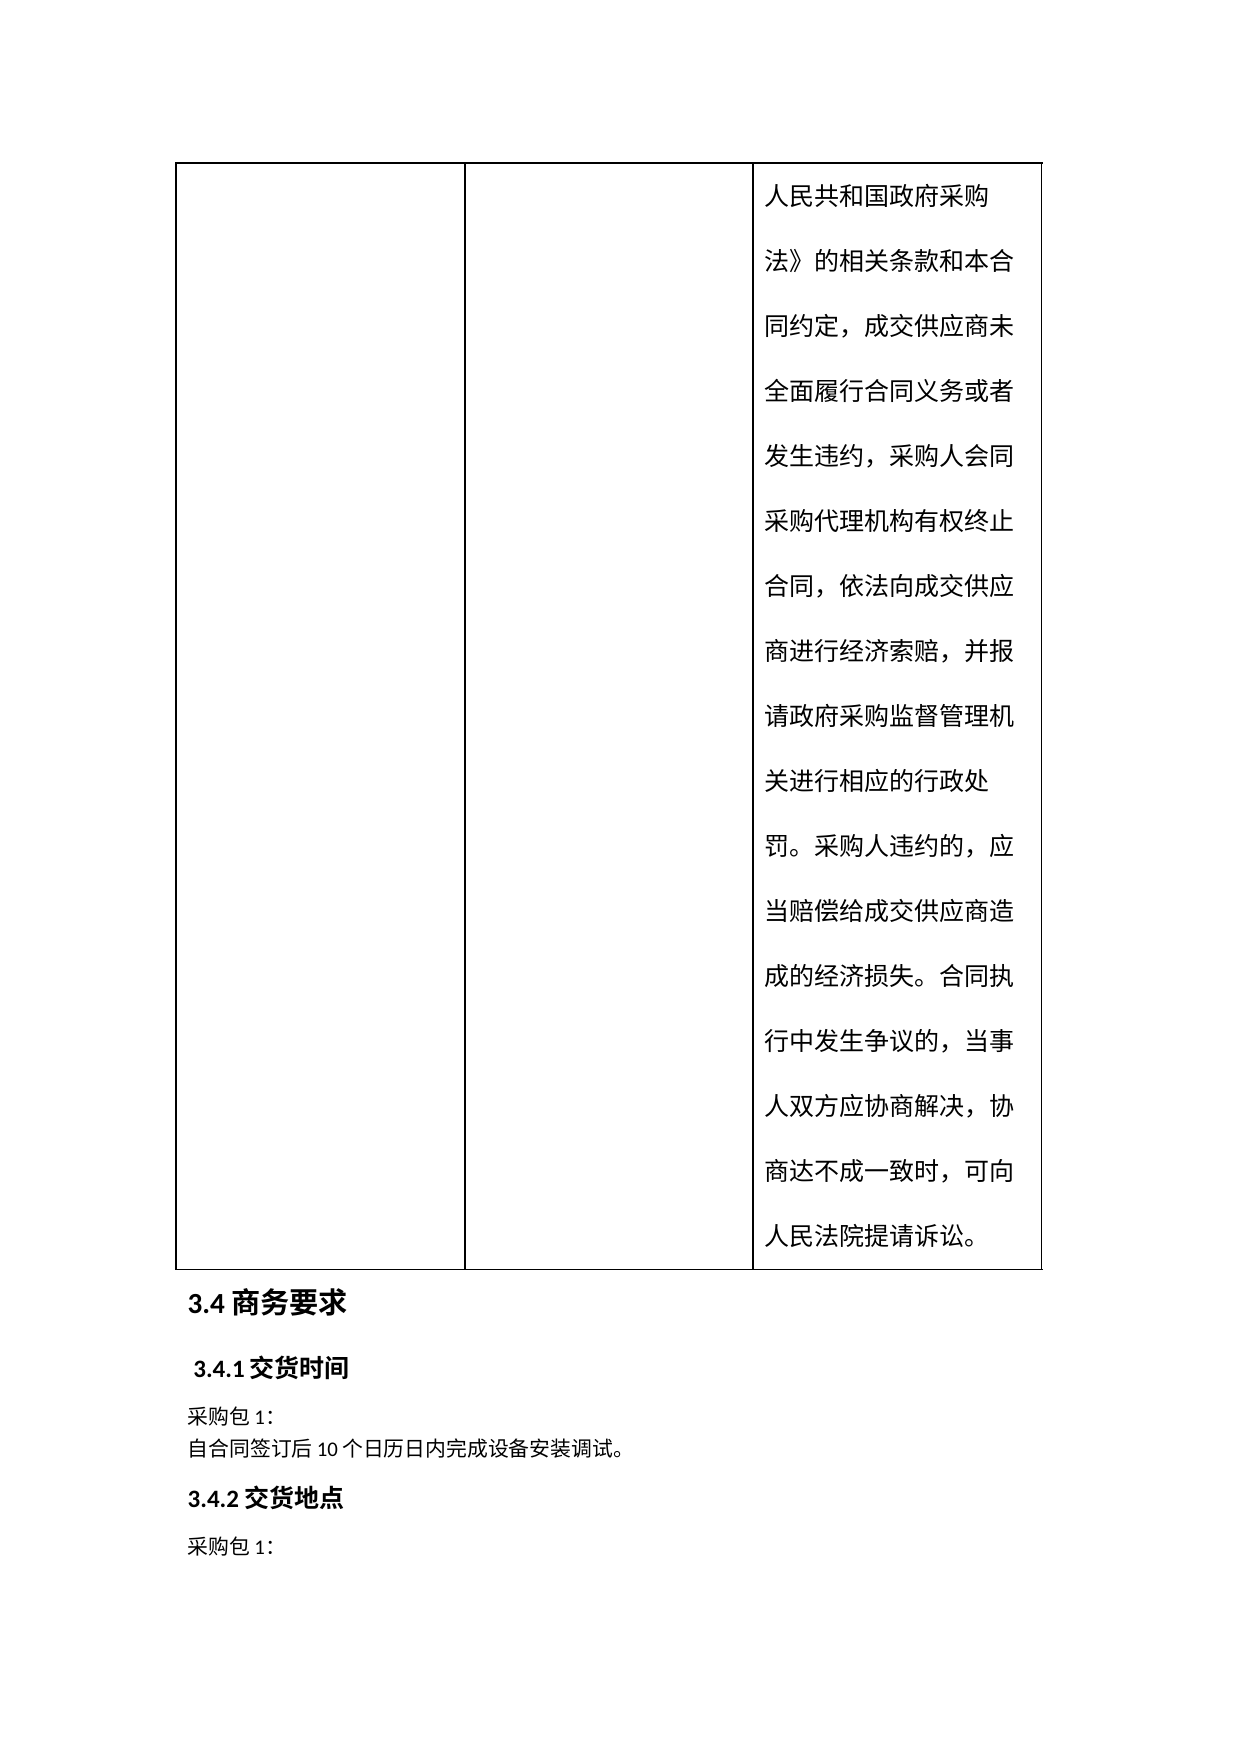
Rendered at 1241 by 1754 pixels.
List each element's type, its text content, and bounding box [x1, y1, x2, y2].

text 采购包1： [187, 1530, 1053, 1563]
text 3.4.2交货地点 [187, 1465, 1053, 1530]
table_cell ★ [177, 164, 464, 1268]
text 自合同签订后10个日历日内完成设备安装调试。 [187, 1433, 1053, 1465]
text 3.4商务要求 [187, 1270, 1053, 1335]
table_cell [754, 164, 1041, 1268]
text 采购包1： [187, 1400, 1053, 1433]
text 3.4.1交货时间 [187, 1335, 1053, 1400]
table_cell 6 [466, 164, 752, 1268]
